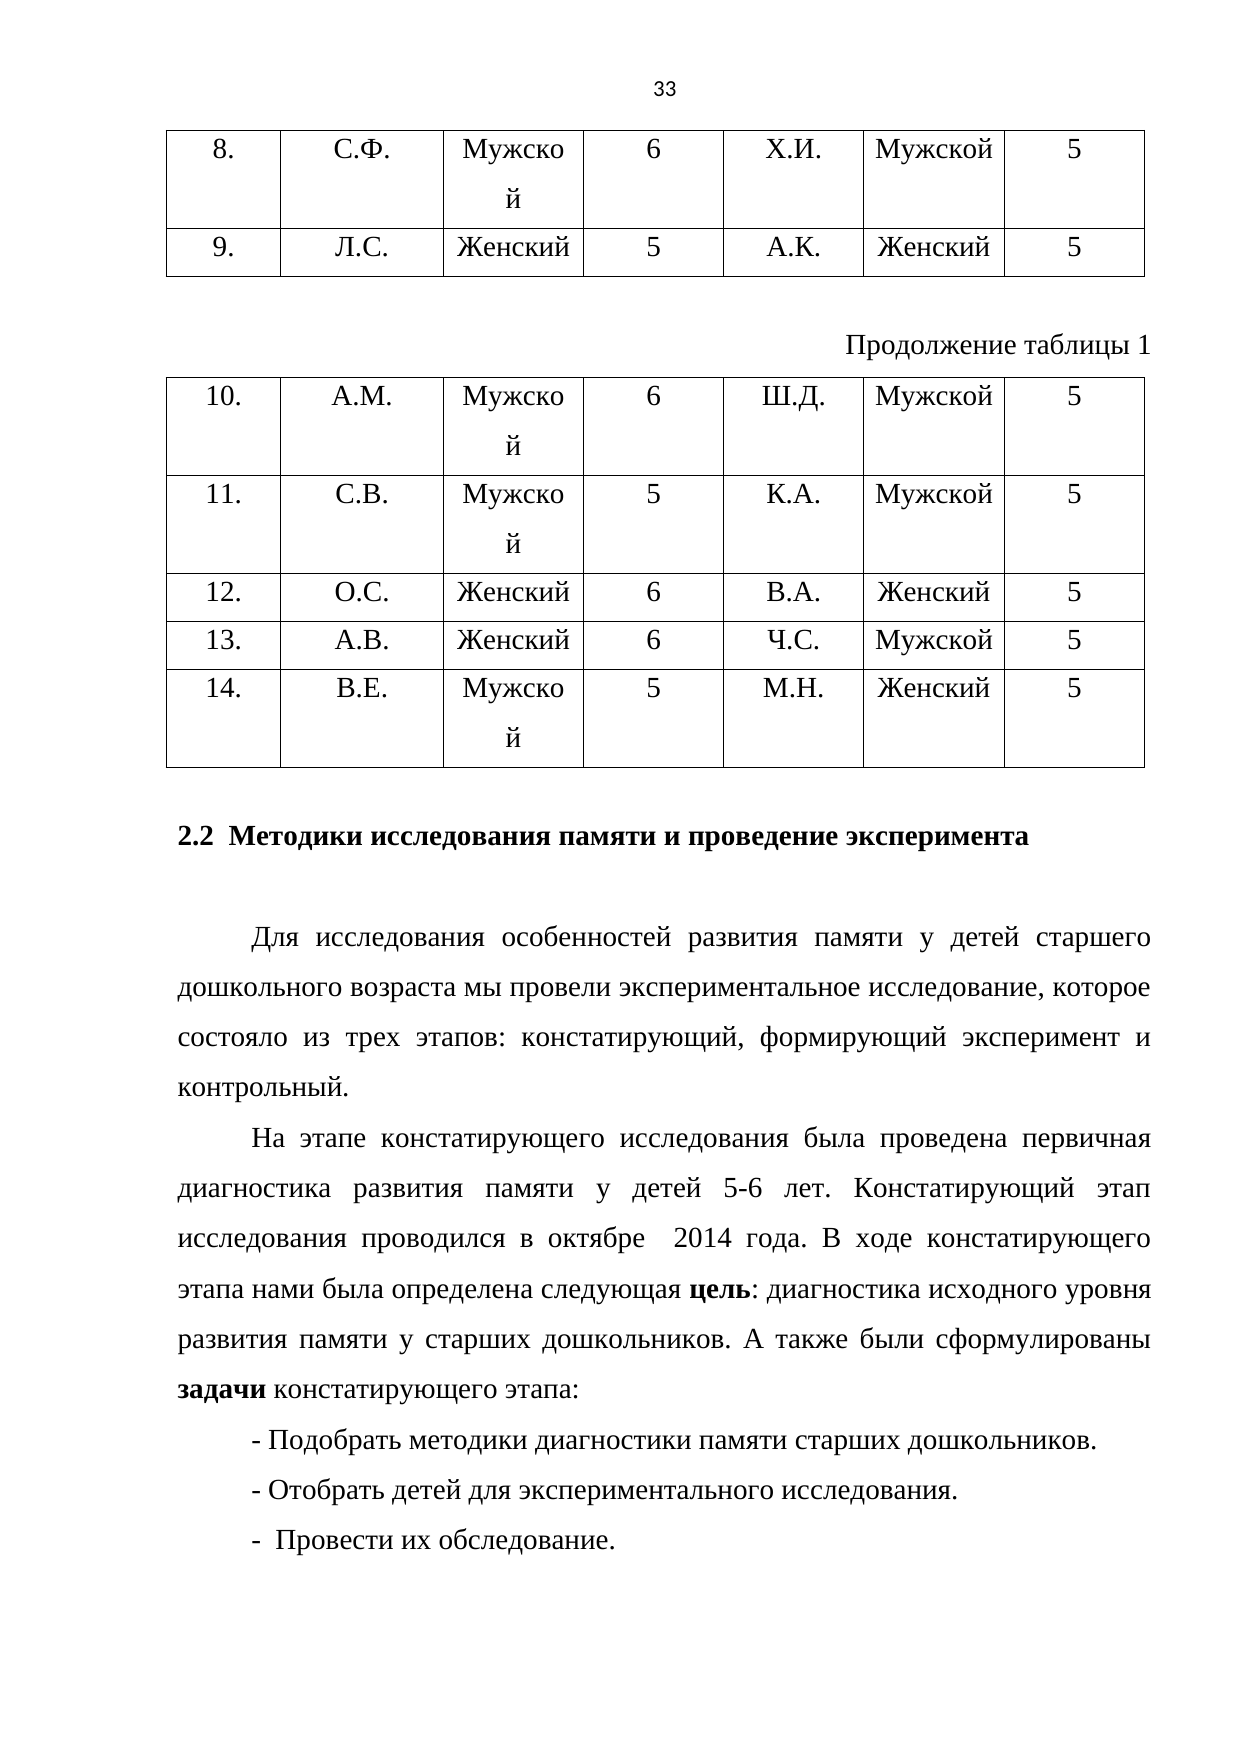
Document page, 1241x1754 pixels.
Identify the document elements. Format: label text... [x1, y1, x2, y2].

table_header Мужской [444, 378, 583, 475]
table_cell 5 [584, 229, 723, 276]
text Для исследования особенностей развития памяти у детей старшего дошкольного возраста мы провели экспериментальное исследование, которое состояло из трех этапов: констатирующий, формирующий эксперимент и контрольный. [177, 919, 1152, 1103]
table_header Мужской [864, 378, 1004, 475]
table_header 10. [167, 378, 280, 475]
table_cell 13. [167, 622, 280, 669]
table_cell 5 [1005, 131, 1144, 228]
table_cell С.В. [281, 476, 443, 573]
table_cell С.Ф. [281, 131, 443, 228]
table_cell Мужской [864, 131, 1004, 228]
table_cell Мужской [444, 476, 583, 573]
table_cell 5 [1005, 229, 1144, 276]
text Продолжение таблицы 1 [177, 327, 1152, 360]
table_cell Л.С. [281, 229, 443, 276]
table_cell Женский [864, 574, 1004, 621]
table_header 6 [584, 378, 723, 475]
table_cell Женский [444, 229, 583, 276]
table_cell 12. [167, 574, 280, 621]
table_cell 5 [1005, 574, 1144, 621]
table_header Ш.Д. [724, 378, 863, 475]
table_header А.М. [281, 378, 443, 475]
table_cell 5 [1005, 622, 1144, 669]
table_cell В.Е. [281, 670, 443, 767]
table_cell Женский [864, 229, 1004, 276]
table_cell 6 [584, 574, 723, 621]
text На этапе констатирующего исследования была проведена первичная диагностика развития памяти у детей 5-6 лет. Констатирующий этап исследования проводился в октябре 2014 года. В ходе констатирующего этапа нами была определена следующая цель: диагностика исходного уровня развития памяти у старших дошкольников. А также были сформулированы задачи констатирующего этапа: [177, 1120, 1152, 1405]
table_cell 5 [584, 476, 723, 573]
text - Отобрать детей для экспериментального исследования. [177, 1472, 1152, 1506]
text 2.2 Методики исследования памяти и проведение эксперимента [177, 818, 1152, 852]
table_cell Мужской [864, 476, 1004, 573]
table_cell 14. [167, 670, 280, 767]
text - Подобрать методики диагностики памяти старших дошкольников. [177, 1422, 1152, 1455]
table_cell Женский [444, 574, 583, 621]
table_cell О.С. [281, 574, 443, 621]
table_cell 6 [584, 622, 723, 669]
table_cell 5 [1005, 670, 1144, 767]
table_cell Ч.С. [724, 622, 863, 669]
table_cell 6 [584, 131, 723, 228]
table_cell Женский [444, 622, 583, 669]
table_cell 5 [1005, 476, 1144, 573]
table_cell Мужской [444, 670, 583, 767]
table_cell М.Н. [724, 670, 863, 767]
table_cell А.К. [724, 229, 863, 276]
table_cell 5 [584, 670, 723, 767]
table_cell В.А. [724, 574, 863, 621]
table_cell 8. [167, 131, 280, 228]
table_cell 11. [167, 476, 280, 573]
text - Провести их обследование. [177, 1522, 1152, 1556]
table_cell Женский [864, 670, 1004, 767]
table_cell Х.И. [724, 131, 863, 228]
table_cell К.А. [724, 476, 863, 573]
table_cell А.В. [281, 622, 443, 669]
table_header 5 [1005, 378, 1144, 475]
table_cell Мужской [444, 131, 583, 228]
table_cell Мужской [864, 622, 1004, 669]
table_cell 9. [167, 229, 280, 276]
